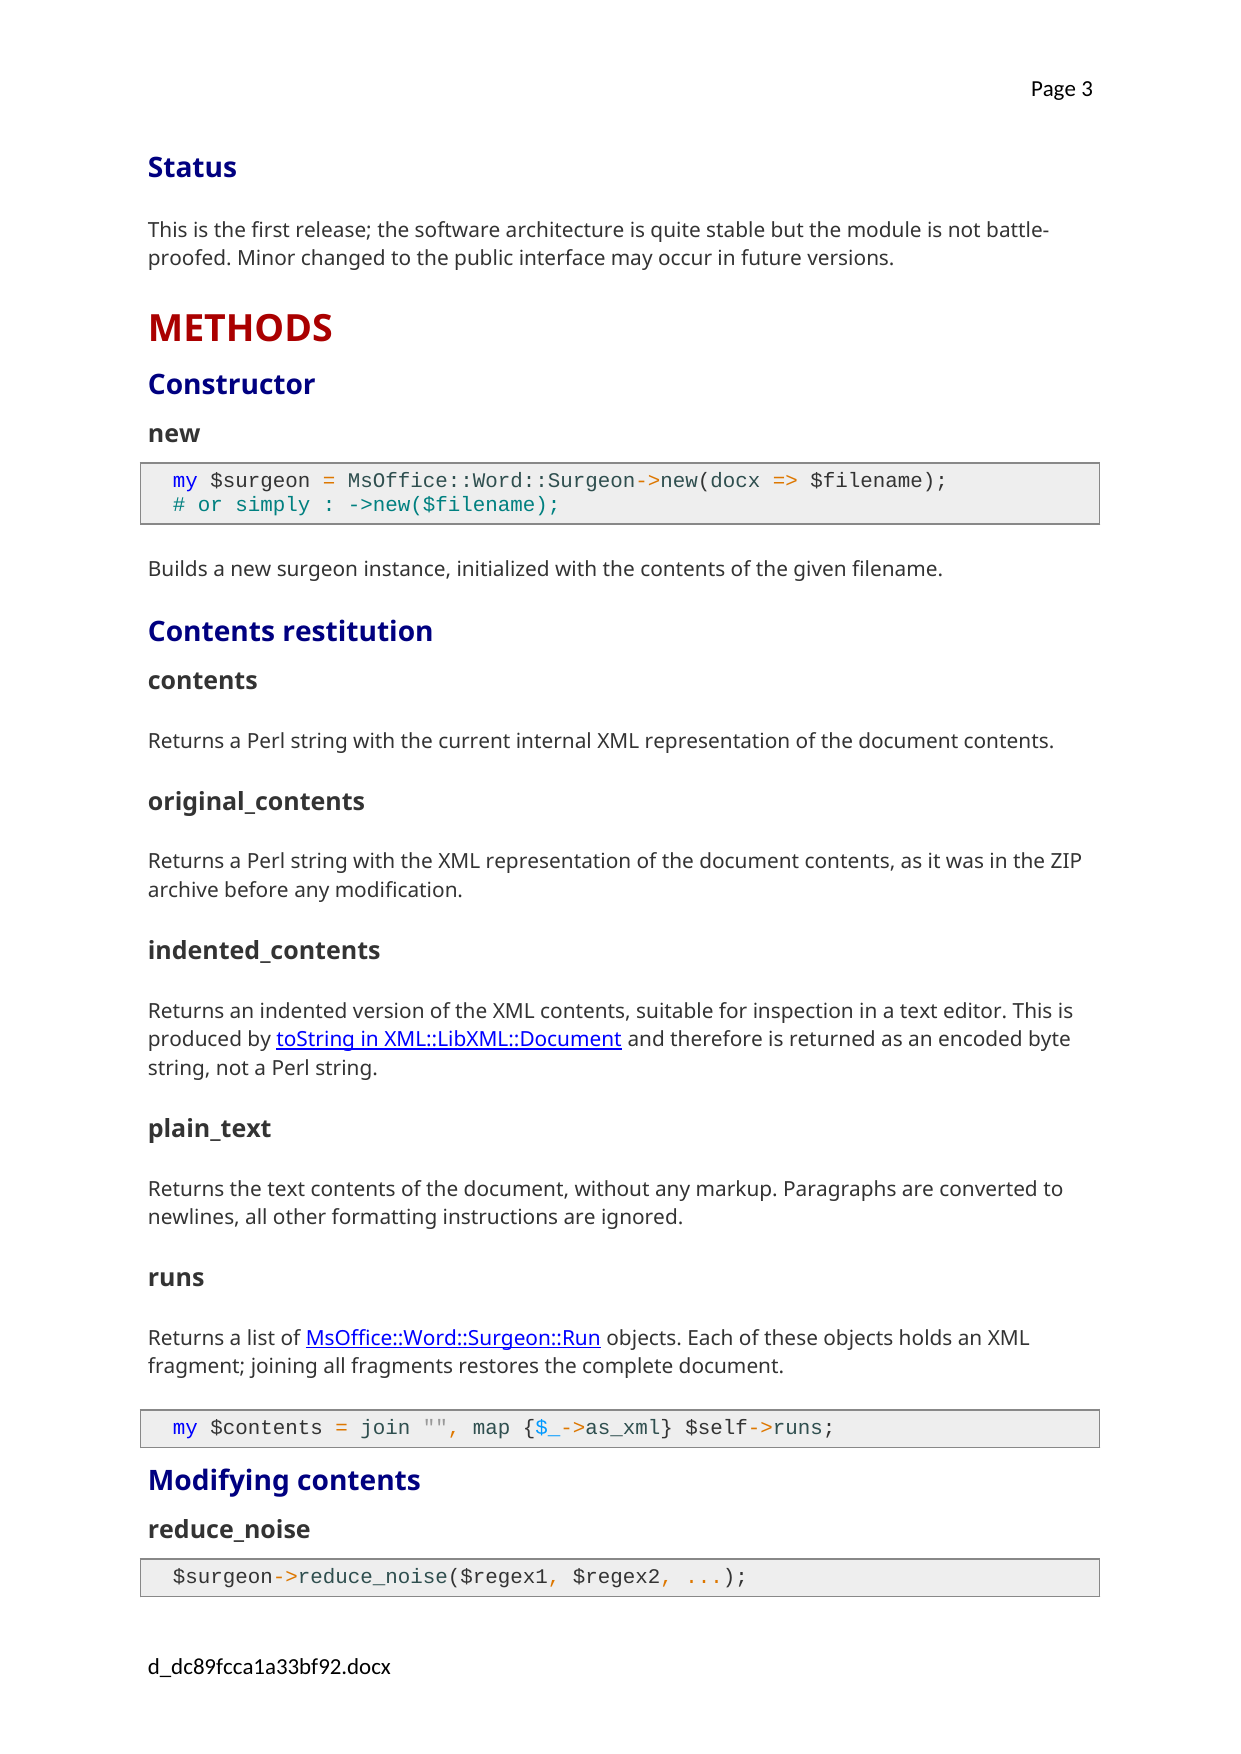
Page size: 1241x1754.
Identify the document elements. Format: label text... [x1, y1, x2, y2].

text reduce_noise [148, 1512, 1093, 1546]
text Builds a new surgeon instance, initialized with the contents of the given filename. [148, 554, 1093, 583]
text original_contents [148, 783, 1093, 817]
text new [148, 416, 1093, 449]
text Returns the text contents of the document, without any markup. Paragraphs are converted to newlines, all other formatting instructions are ignored. [148, 1174, 1093, 1231]
text Modifying contents [148, 1461, 1093, 1499]
text indented_contents [148, 933, 1093, 967]
text my $surgeon = MsOffice::Word::Surgeon->new(docx => $filename); [141, 464, 1099, 486]
text Returns a Perl string with the current internal XML representation of the document contents. [148, 726, 1093, 754]
text METHODS [148, 301, 1093, 352]
text # or simply : ->new($filename); [141, 486, 1099, 523]
text contents [148, 663, 1093, 697]
text Contents restitution [148, 612, 1093, 650]
text This is the first release; the software architecture is quite stable but the module is not battle-proofed. Minor changed to the public interface may occur in future versions. [148, 215, 1093, 272]
text $surgeon->reduce_noise($regex1, $regex2, ...); [141, 1560, 1099, 1596]
text Returns a Perl string with the XML representation of the document contents, as it was in the ZIP archive before any modification. [148, 847, 1093, 903]
text plain_text [148, 1110, 1093, 1144]
text my $contents = join "", map {$_->as_xml} $self->runs; [141, 1411, 1099, 1447]
text Returns a list of MsOffice::Word::Surgeon::Run objects. Each of these objects holds an XML fragment; joining all fragments restores the complete document. [148, 1323, 1093, 1380]
text Constructor [148, 365, 1093, 403]
text Returns an indented version of the XML contents, suitable for inspection in a text editor. This is produced by toString in XML::LibXML::Document and therefore is returned as an encoded byte string, not a Perl string. [148, 996, 1093, 1081]
text runs [148, 1260, 1093, 1294]
text Status [148, 148, 1093, 186]
